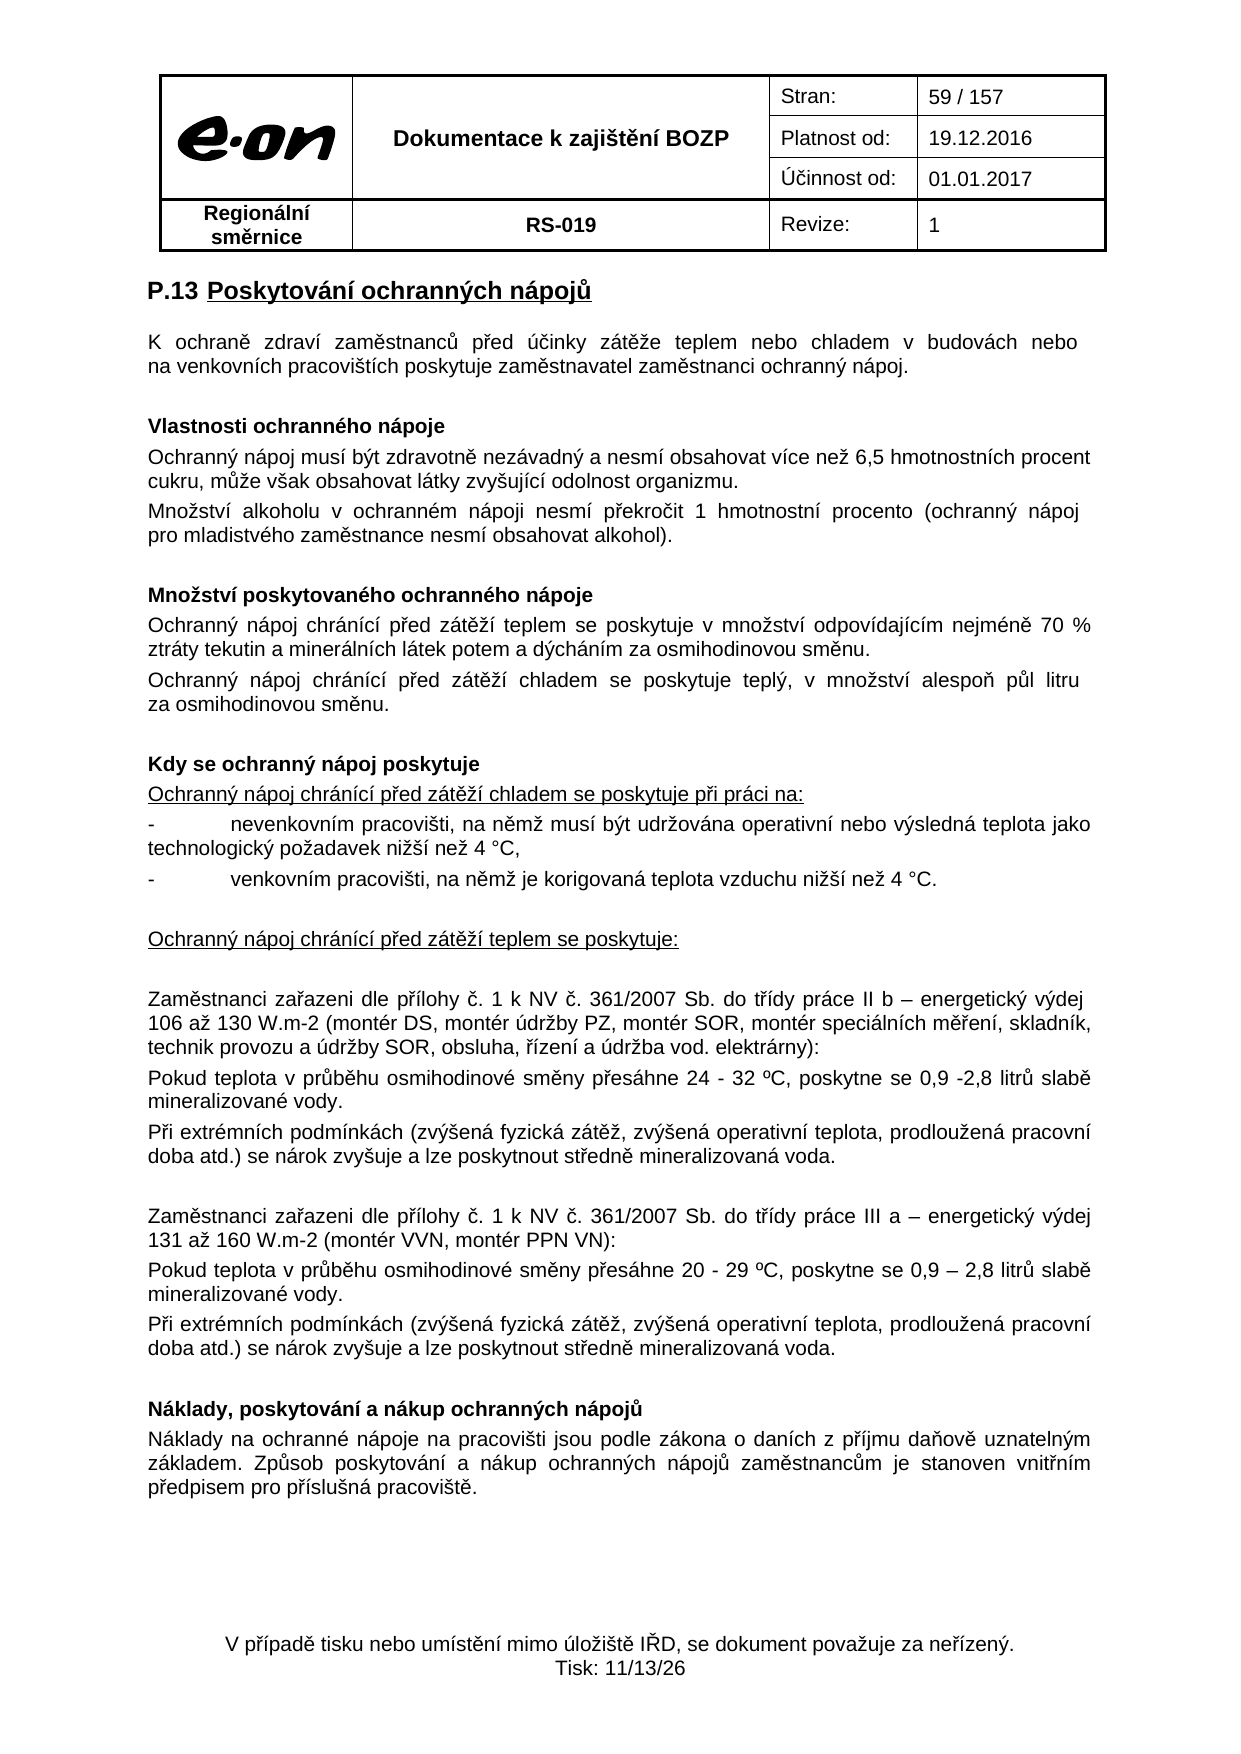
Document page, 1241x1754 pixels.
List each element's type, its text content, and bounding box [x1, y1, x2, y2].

text Náklady na ochranné nápoje na pracovišti jsou podle zákona o daních z příjmu daňově uznatelným základem. Způsob poskytování a nákup ochranných nápojů zaměstnancům je stanoven vnitřním předpisem pro příslušná pracoviště. [148, 1427, 1092, 1499]
text Vlastnosti ochranného nápoje [148, 414, 1092, 438]
text Kdy se ochranný nápoj poskytuje [148, 752, 1092, 776]
text Poskytování ochranných nápojů [147, 276, 1092, 305]
text Ochranný nápoj musí být zdravotně nezávadný a nesmí obsahovat více než 6,5 hmotnostních procent cukru, může však obsahovat látky zvyšující odolnost organizmu. [148, 444, 1092, 492]
text Zaměstnanci zařazeni dle přílohy č. 1 k NV č. 361/2007 Sb. do třídy práce III a – energetický výdej 131 až 160 W.m-2 (montér VVN, montér PPN VN): [148, 1204, 1092, 1252]
text Množství alkoholu v ochranném nápoji nesmí překročit 1 hmotnostní procento (ochranný nápoj pro mladistvého zaměstnance nesmí obsahovat alkohol). [148, 499, 1092, 547]
text - venkovním pracovišti, na němž je korigovaná teplota vzduchu nižší než 4 °C. [148, 866, 1092, 890]
text Ochranný nápoj chránící před zátěží chladem se poskytuje teplý, v množství alespoň půl litru za osmihodinovou směnu. [148, 667, 1092, 715]
text Zaměstnanci zařazeni dle přílohy č. 1 k NV č. 361/2007 Sb. do třídy práce II b – energetický výdej 106 až 130 W.m-2 (montér DS, montér údržby PZ, montér SOR, montér speciálních měření, skladník, technik provozu a údržby SOR, obsluha, řízení a údržba vod. elektrárny): [148, 987, 1092, 1059]
text Množství poskytovaného ochranného nápoje [148, 583, 1092, 607]
text Ochranný nápoj chránící před zátěží teplem se poskytuje: [148, 927, 1092, 951]
text K ochraně zdraví zaměstnanců před účinky zátěže teplem nebo chladem v budovách nebo na venkovních pracovištích poskytuje zaměstnavatel zaměstnanci ochranný nápoj. [148, 330, 1092, 378]
text Při extrémních podmínkách (zvýšená fyzická zátěž, zvýšená operativní teplota, prodloužená pracovní doba atd.) se nárok zvyšuje a lze poskytnout středně mineralizovaná voda. [148, 1312, 1092, 1360]
text Ochranný nápoj chránící před zátěží teplem se poskytuje v množství odpovídajícím nejméně 70 % ztráty tekutin a minerálních látek potem a dýcháním za osmihodinovou směnu. [148, 613, 1092, 661]
text Při extrémních podmínkách (zvýšená fyzická zátěž, zvýšená operativní teplota, prodloužená pracovní doba atd.) se nárok zvyšuje a lze poskytnout středně mineralizovaná voda. [148, 1119, 1092, 1167]
text Pokud teplota v průběhu osmihodinové směny přesáhne 20 - 29 ºC, poskytne se 0,9 – 2,8 litrů slabě mineralizované vody. [148, 1258, 1092, 1306]
text - nevenkovním pracovišti, na němž musí být udržována operativní nebo výsledná teplota jako technologický požadavek nižší než 4 °C, [148, 812, 1092, 860]
text Pokud teplota v průběhu osmihodinové směny přesáhne 24 - 32 ºC, poskytne se 0,9 -2,8 litrů slabě mineralizované vody. [148, 1065, 1092, 1113]
text Náklady, poskytování a nákup ochranných nápojů [148, 1397, 1092, 1421]
text Ochranný nápoj chránící před zátěží chladem se poskytuje při práci na: [148, 782, 1092, 806]
